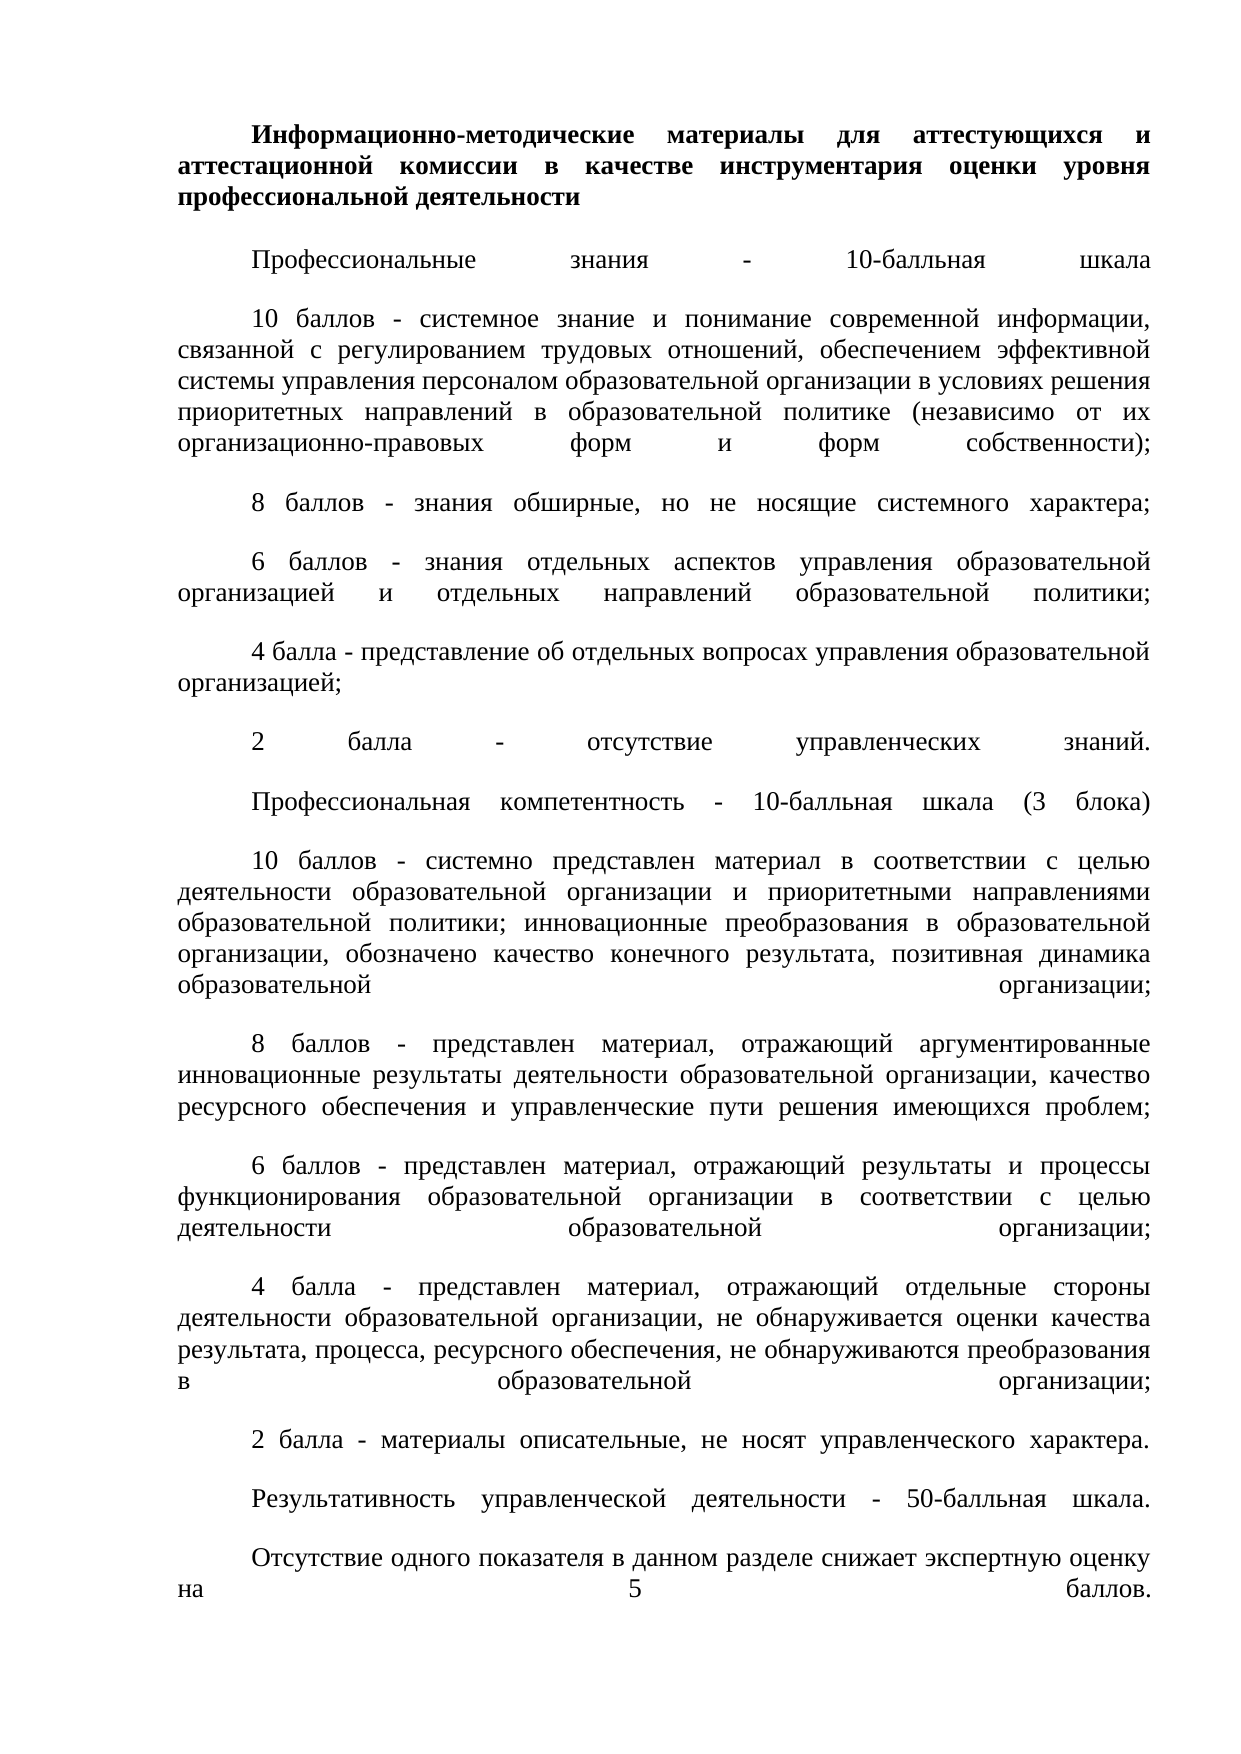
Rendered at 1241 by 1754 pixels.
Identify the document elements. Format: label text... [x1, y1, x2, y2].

text 6 баллов - знания отдельных аспектов управления образовательной организацией и отдельных направлений образовательной политики; [177, 545, 1152, 635]
text Профессиональные знания - 10-балльная шкала [177, 243, 1152, 302]
text 2 балла - отсутствие управленческих знаний. [177, 725, 1152, 784]
text 8 баллов - представлен материал, отражающий аргументированные инновационные результаты деятельности образовательной организации, качество ресурсного обеспечения и управленческие пути решения имеющихся проблем; [177, 1027, 1152, 1149]
text 8 баллов - знания обширные, но не носящие системного характера; [177, 486, 1152, 545]
text 4 балла - представлен материал, отражающий отдельные стороны деятельности образовательной организации, не обнаруживается оценки качества результата, процесса, ресурсного обеспечения, не обнаруживаются преобразования в образовательной организации; [177, 1270, 1152, 1423]
text Отсутствие одного показателя в данном разделе снижает экспертную оценку на 5 баллов. [177, 1541, 1152, 1632]
text Результативность управленческой деятельности - 50-балльная шкала. [177, 1482, 1152, 1541]
text 6 баллов - представлен материал, отражающий результаты и процессы функционирования образовательной организации в соответствии с целью деятельности образовательной организации; [177, 1149, 1152, 1270]
text Профессиональная компетентность - 10-балльная шкала (3 блока) [177, 784, 1152, 844]
text Информационно-методические материалы для аттестующихся и аттестационной комиссии в качестве инструментария оценки уровня профессиональной деятельности [177, 118, 1152, 212]
text 4 балла - представление об отдельных вопросах управления образовательной организацией; [177, 635, 1152, 725]
text 10 баллов - системное знание и понимание современной информации, связанной с регулированием трудовых отношений, обеспечением эффективной системы управления персоналом образовательной организации в условиях решения приоритетных направлений в образовательной политике (независимо от их организационно-правовых форм и форм собственности); [177, 302, 1152, 486]
text 2 балла - материалы описательные, не носят управленческого характера. [177, 1423, 1152, 1482]
text 10 баллов - системно представлен материал в соответствии с целью деятельности образовательной организации и приоритетными направлениями образовательной политики; инновационные преобразования в образовательной организации, обозначено качество конечного результата, позитивная динамика образовательной организации; [177, 844, 1152, 1027]
